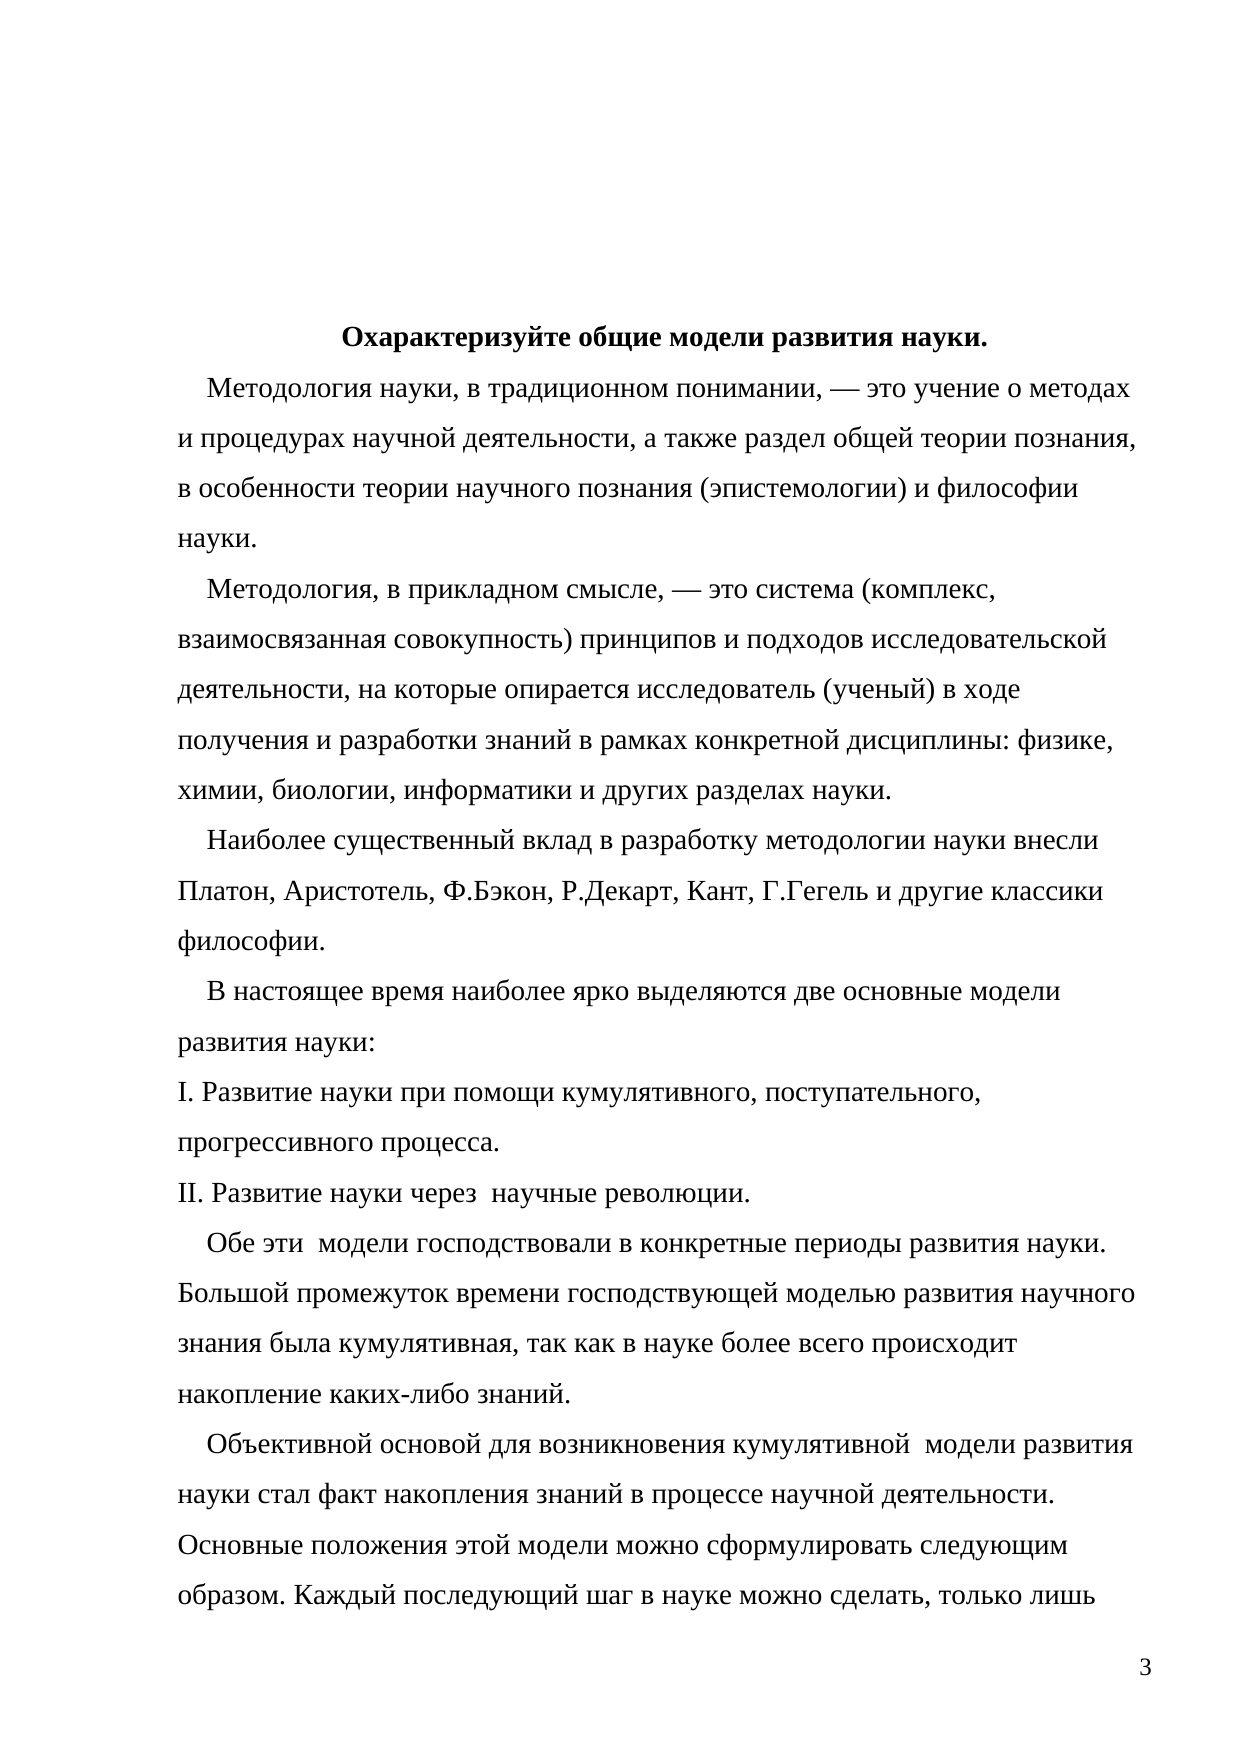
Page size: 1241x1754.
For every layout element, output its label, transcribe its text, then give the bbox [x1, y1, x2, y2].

text Развитие науки при помощи кумулятивного, поступательного, прогрессивного процесса. [177, 1074, 1152, 1158]
text В настоящее время наиболее ярко выделяются две основные модели развития науки: [177, 973, 1152, 1057]
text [177, 1426, 1152, 1611]
text Обе эти модели господствовали в конкретные периоды развития науки. [177, 1225, 1152, 1258]
text Охарактеризуйте общие модели развития науки. [177, 319, 1152, 353]
text Большой промежуток времени господствующей моделью развития научного знания была кумулятивная, так как в науке более всего происходит накопление каких-либо знаний. [177, 1275, 1152, 1409]
text II. Развитие науки через научные революции. [177, 1175, 1152, 1208]
text Методология науки, в традиционном понимании, — это учение о методах и процедурах научной деятельности, а также раздел общей теории познания, в особенности теории научного познания (эпистемологии) и философии науки. [177, 370, 1152, 554]
text Методология, в прикладном смысле, — это система (комплекс, взаимосвязанная совокупность) принципов и подходов исследовательской деятельности, на которые опирается исследователь (ученый) в ходе получения и разработки знаний в рамках конкретной дисциплины: физике, химии, биологии, информатики и других разделах науки. [177, 571, 1152, 806]
text Наиболее существенный вклад в разработку методологии науки внесли Платон, Аристотель, Ф.Бэкон, Р.Декарт, Кант, Г.Гегель и другие классики философии. [177, 822, 1152, 957]
